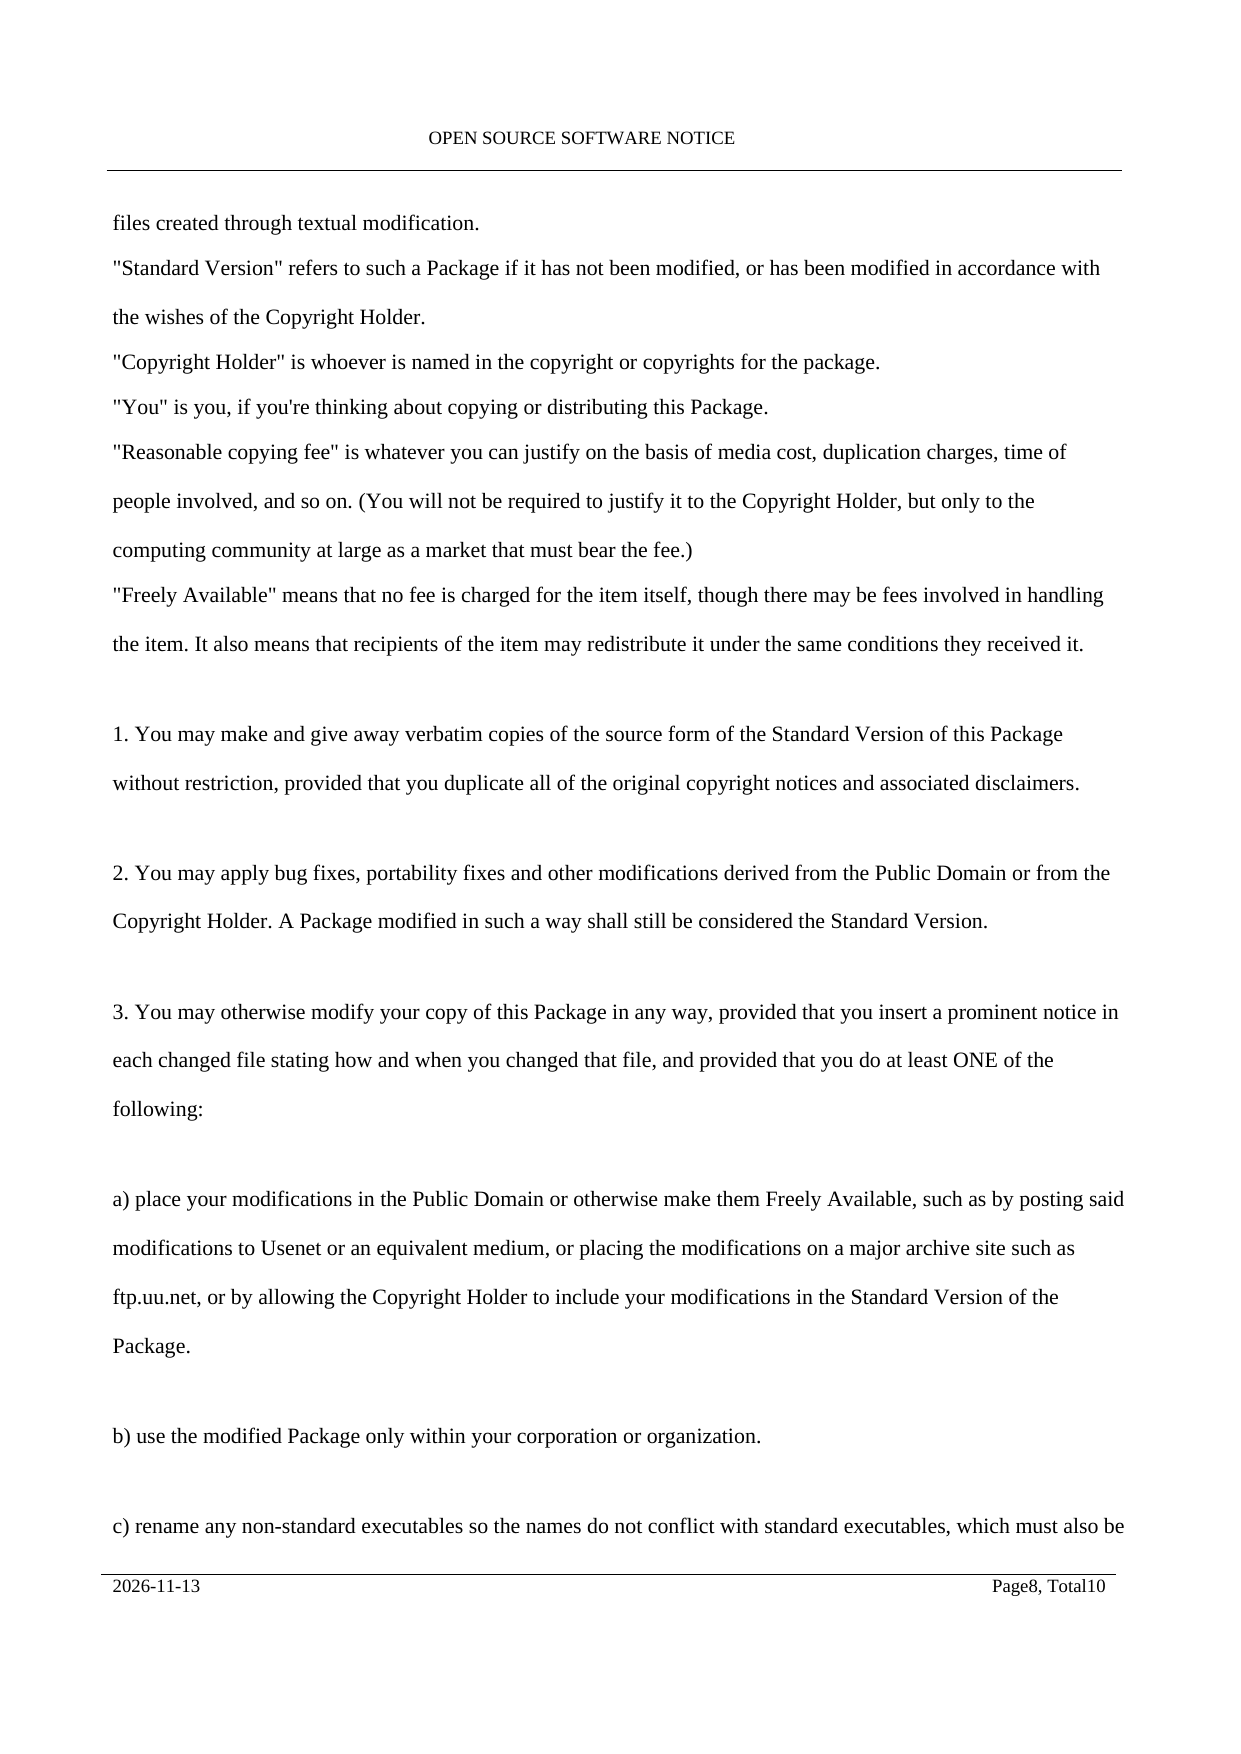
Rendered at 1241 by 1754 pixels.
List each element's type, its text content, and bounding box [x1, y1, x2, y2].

text 1. You may make and give away verbatim copies of the source form of the Standard Version of this Package without restriction, provided that you duplicate all of the original copyright notices and associated disclaimers. [112, 717, 1128, 798]
text "Freely Available" means that no fee is charged for the item itself, though there may be fees involved in handling the item. It also means that recipients of the item may redistribute it under the same conditions they received it. [112, 578, 1128, 659]
text 3. You may otherwise modify your copy of this Package in any way, provided that you insert a prominent notice in each changed file stating how and when you changed that file, and provided that you do at least ONE of the following: [112, 995, 1128, 1125]
text "Copyright Holder" is whoever is named in the copyright or copyrights for the package. [112, 345, 1128, 378]
text b) use the modified Package only within your corporation or organization. [112, 1419, 1128, 1452]
text 2. You may apply bug fixes, portability fixes and other modifications derived from the Public Domain or from the Copyright Holder. A Package modified in such a way shall still be considered the Standard Version. [112, 856, 1128, 937]
text "You" is you, if you're thinking about copying or distributing this Package. [112, 390, 1128, 423]
text a) place your modifications in the Public Domain or otherwise make them Freely Available, such as by posting said modifications to Usenet or an equivalent medium, or placing the modifications on a major archive site such as ftp.uu.net, or by allowing the Copyright Holder to include your modifications in the Standard Version of the Package. [112, 1183, 1128, 1361]
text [112, 1509, 1128, 1542]
text "Reasonable copying fee" is whatever you can justify on the basis of media cost, duplication charges, time of people involved, and so on. (You will not be required to justify it to the Copyright Holder, but only to the computing community at large as a market that must bear the fee.) [112, 436, 1128, 566]
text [112, 206, 1128, 239]
text "Standard Version" refers to such a Package if it has not been modified, or has been modified in accordance with the wishes of the Copyright Holder. [112, 251, 1128, 333]
